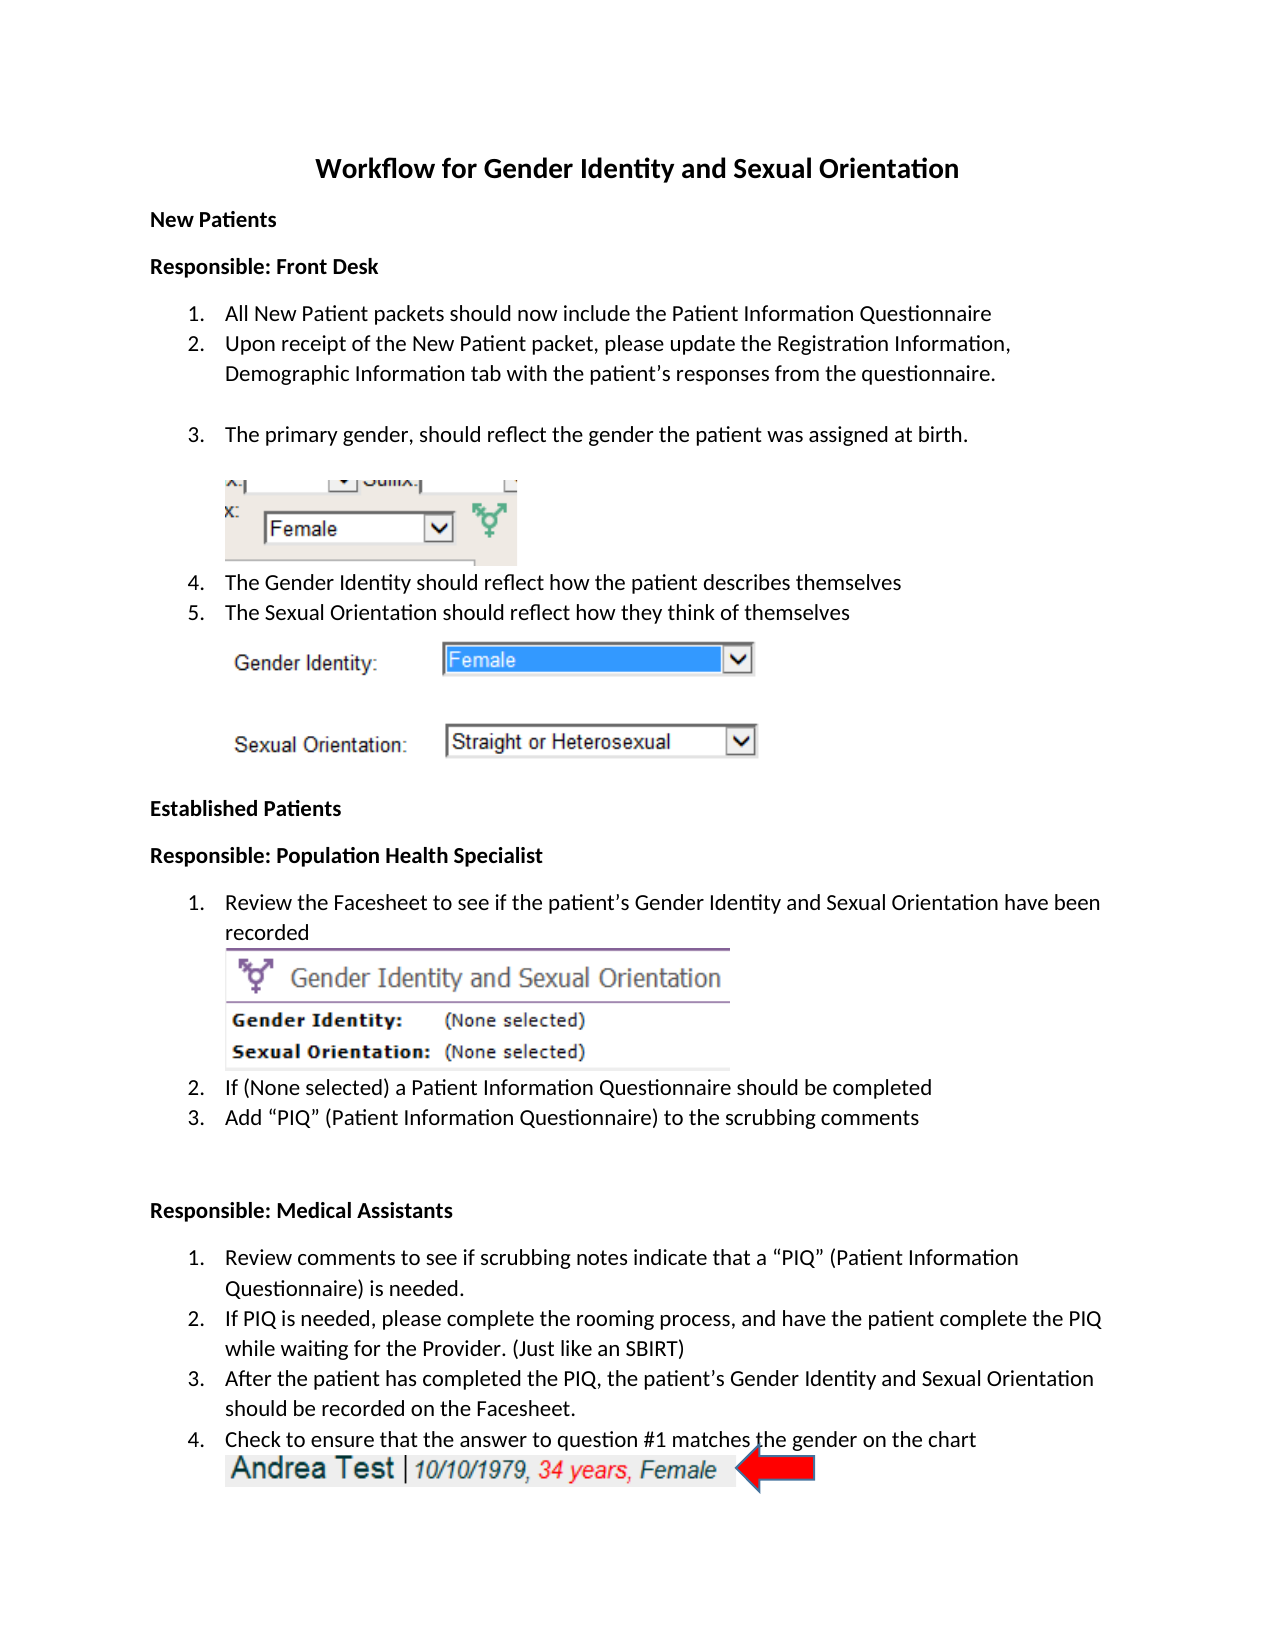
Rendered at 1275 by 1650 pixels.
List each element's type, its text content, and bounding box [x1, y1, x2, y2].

list If PIQ is needed, please complete the rooming process, and have the patient complete the PIQ while waiting for the Provider. (Just like an SBIRT) [187, 1304, 1125, 1362]
list After the patient has completed the PIQ, the patient’s Gender Identity and Sexual Orientation should be recorded on the Facesheet. [187, 1364, 1125, 1422]
text Workflow for Gender Identity and Sexual Orientation [150, 150, 1125, 186]
list The Gender Identity should reflect how the patient describes themselves [187, 568, 1125, 596]
list If (None selected) a Patient Information Questionnaire should be completed [187, 1073, 1125, 1101]
text Established Patients [150, 794, 1125, 822]
list Add “PIQ” (Patient Information Questionnaire) to the scrubbing comments [187, 1103, 1125, 1131]
list Review the Facesheet to see if the patient’s Gender Identity and Sexual Orientation have been recorded [187, 888, 1125, 946]
list Upon receipt of the New Patient packet, please update the Registration Information, Demographic Information tab with the patient’s responses from the questionnaire. [187, 329, 1125, 387]
text Responsible: Front Desk [150, 252, 1125, 280]
text Responsible: Population Health Specialist [150, 841, 1125, 869]
text New Patients [150, 205, 1125, 233]
list All New Patient packets should now include the Patient Information Questionnaire [187, 299, 1125, 327]
list The Sexual Orientation should reflect how they think of themselves [187, 598, 1125, 626]
list The primary gender, should reflect the gender the patient was assigned at birth. [187, 420, 1125, 448]
list Check to ensure that the answer to question #1 matches the gender on the chart [187, 1425, 1125, 1486]
text Responsible: Medical Assistants [150, 1197, 1125, 1224]
list Review comments to see if scrubbing notes indicate that a “PIQ” (Patient Information Questionnaire) is needed. [187, 1243, 1125, 1302]
